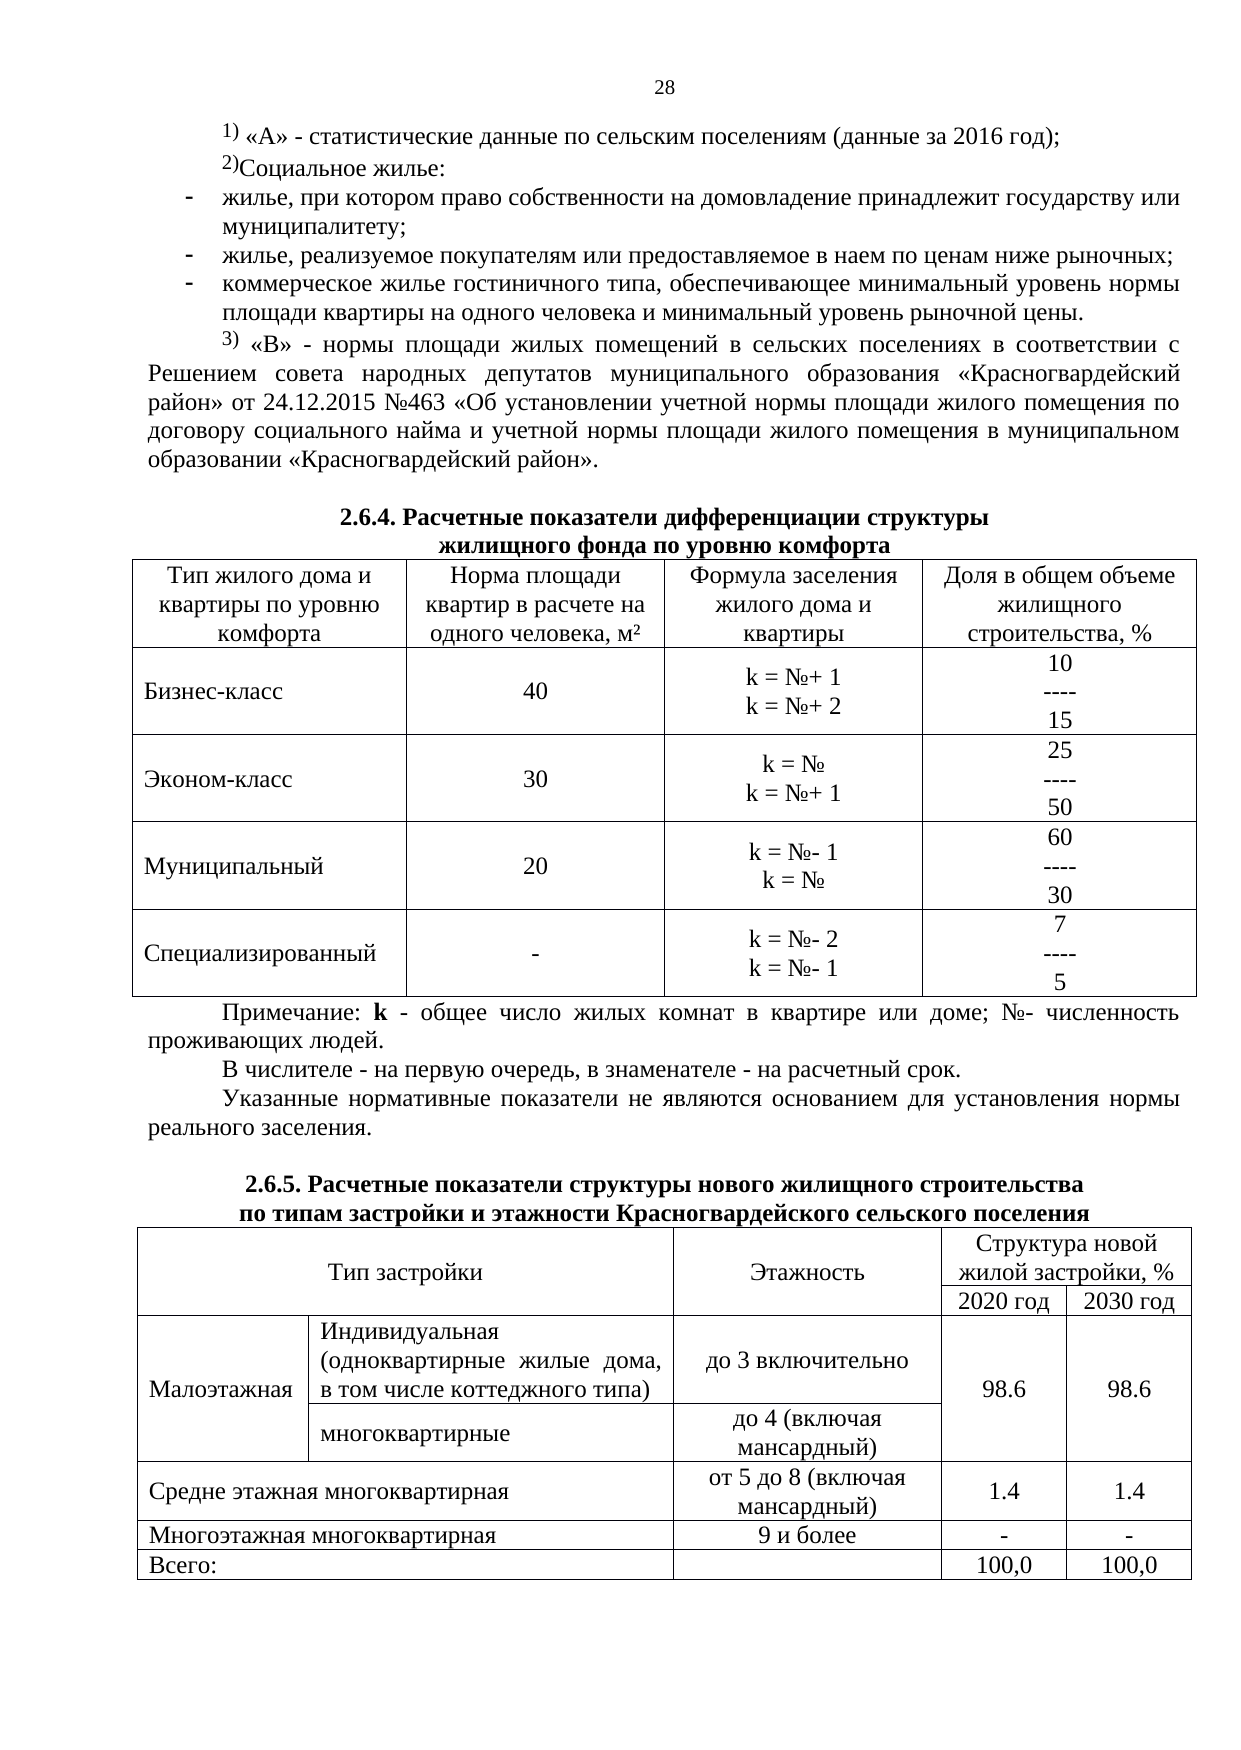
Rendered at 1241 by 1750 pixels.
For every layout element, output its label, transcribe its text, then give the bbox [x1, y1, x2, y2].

table_cell - [1067, 1521, 1191, 1549]
list жилье, при котором право собственности на домовладение принадлежит государству или муниципалитету; [185, 182, 1181, 240]
table_cell [674, 1550, 941, 1579]
text 2.6.5. Расчетные показатели структуры нового жилищного строительства по типам застройки и этажности Красногвардейского сельского поселения [148, 1169, 1181, 1227]
table_cell Бизнес-класс [133, 648, 406, 734]
table_cell 40 [407, 648, 664, 734]
text Примечание: k - общее число жилых комнат в квартире или доме; №- численность проживающих людей. [148, 997, 1181, 1054]
table_cell Многоэтажная многоквартирная [138, 1521, 673, 1549]
table_cell Индивидуальная (одноквартирные жилые дома, в том числе коттеджного типа) [309, 1316, 673, 1402]
table_cell 1.4 [1067, 1462, 1191, 1519]
table_cell 30 [407, 735, 664, 821]
table_header Доля в общем объеме жилищного строительства, % [923, 560, 1196, 647]
table_cell Малоэтажная [138, 1316, 308, 1461]
table_cell Всего: [138, 1550, 673, 1579]
text 3) «В» - нормы площади жилых помещений в сельских поселениях в соответствии с Решением совета народных депутатов муниципального образования «Красногвардейский район» от 24.12.2015 №463 «Об установлении учетной нормы площади жилого помещения по договору социального найма и учетной нормы площади жилого помещения в муниципальном образовании «Красногвардейский район». [148, 326, 1181, 473]
list жилье, реализуемое покупателям или предоставляемое в наем по ценам ниже рыночных; [185, 240, 1181, 268]
list коммерческое жилье гостиничного типа, обеспечивающее минимальный уровень нормы площади квартиры на одного человека и минимальный уровень рыночной цены. [185, 268, 1181, 326]
table_header Тип застройки [138, 1228, 673, 1315]
table_header Норма площади квартир в расчете на одного человека, м² [407, 560, 664, 647]
table_header Тип жилого дома и квартиры по уровню комфорта [133, 560, 406, 647]
table_cell 10 ---- 15 [923, 648, 1196, 734]
table_cell k = № k = №+ 1 [665, 735, 922, 821]
table_header Структура новой жилой застройки, % [942, 1228, 1191, 1285]
table_cell 25 ---- 50 [923, 735, 1196, 821]
table_cell - [942, 1521, 1066, 1549]
table_cell k = №+ 1 k = №+ 2 [665, 648, 922, 734]
table_cell 9 и более [674, 1521, 941, 1549]
table_cell до 3 включительно [674, 1316, 941, 1402]
text 2.6.4. Расчетные показатели дифференциации структуры жилищного фонда по уровню комфорта [148, 502, 1181, 559]
table_cell от 5 до 8 (включая мансардный) [674, 1462, 941, 1519]
table_cell 98.6 [1067, 1316, 1191, 1461]
table_cell 20 [407, 822, 664, 908]
table_cell Средне этажная многоквартирная [138, 1462, 673, 1519]
table_cell 2020 год [942, 1286, 1066, 1315]
table_cell 100,0 [1067, 1550, 1191, 1579]
table_cell 60 ---- 30 [923, 822, 1196, 908]
table_cell многоквартирные [309, 1404, 673, 1461]
table_header Этажность [674, 1228, 941, 1315]
table_cell k = №- 1 k = № [665, 822, 922, 908]
text Указанные нормативные показатели не являются основанием для установления нормы реального заселения. [148, 1083, 1181, 1141]
table_cell Эконом-класс [133, 735, 406, 821]
text 2)Социальное жилье: [148, 150, 1181, 182]
table_cell до 4 (включая мансардный) [674, 1404, 941, 1461]
table_cell - [407, 910, 664, 996]
table_cell 1.4 [942, 1462, 1066, 1519]
table_cell 98.6 [942, 1316, 1066, 1461]
table_cell 7 ---- 5 [923, 910, 1196, 996]
table_cell Специализированный [133, 910, 406, 996]
text 1) «А» - статистические данные по сельским поселениям (данные за 2016 год); [148, 118, 1181, 150]
text В числителе - на первую очередь, в знаменателе - на расчетный срок. [148, 1054, 1181, 1083]
table_cell k = №- 2 k = №- 1 [665, 910, 922, 996]
table_cell 2030 год [1067, 1286, 1191, 1315]
table_cell Муниципальный [133, 822, 406, 908]
table_cell 100,0 [942, 1550, 1066, 1579]
table_header Формула заселения жилого дома и квартиры [665, 560, 922, 647]
